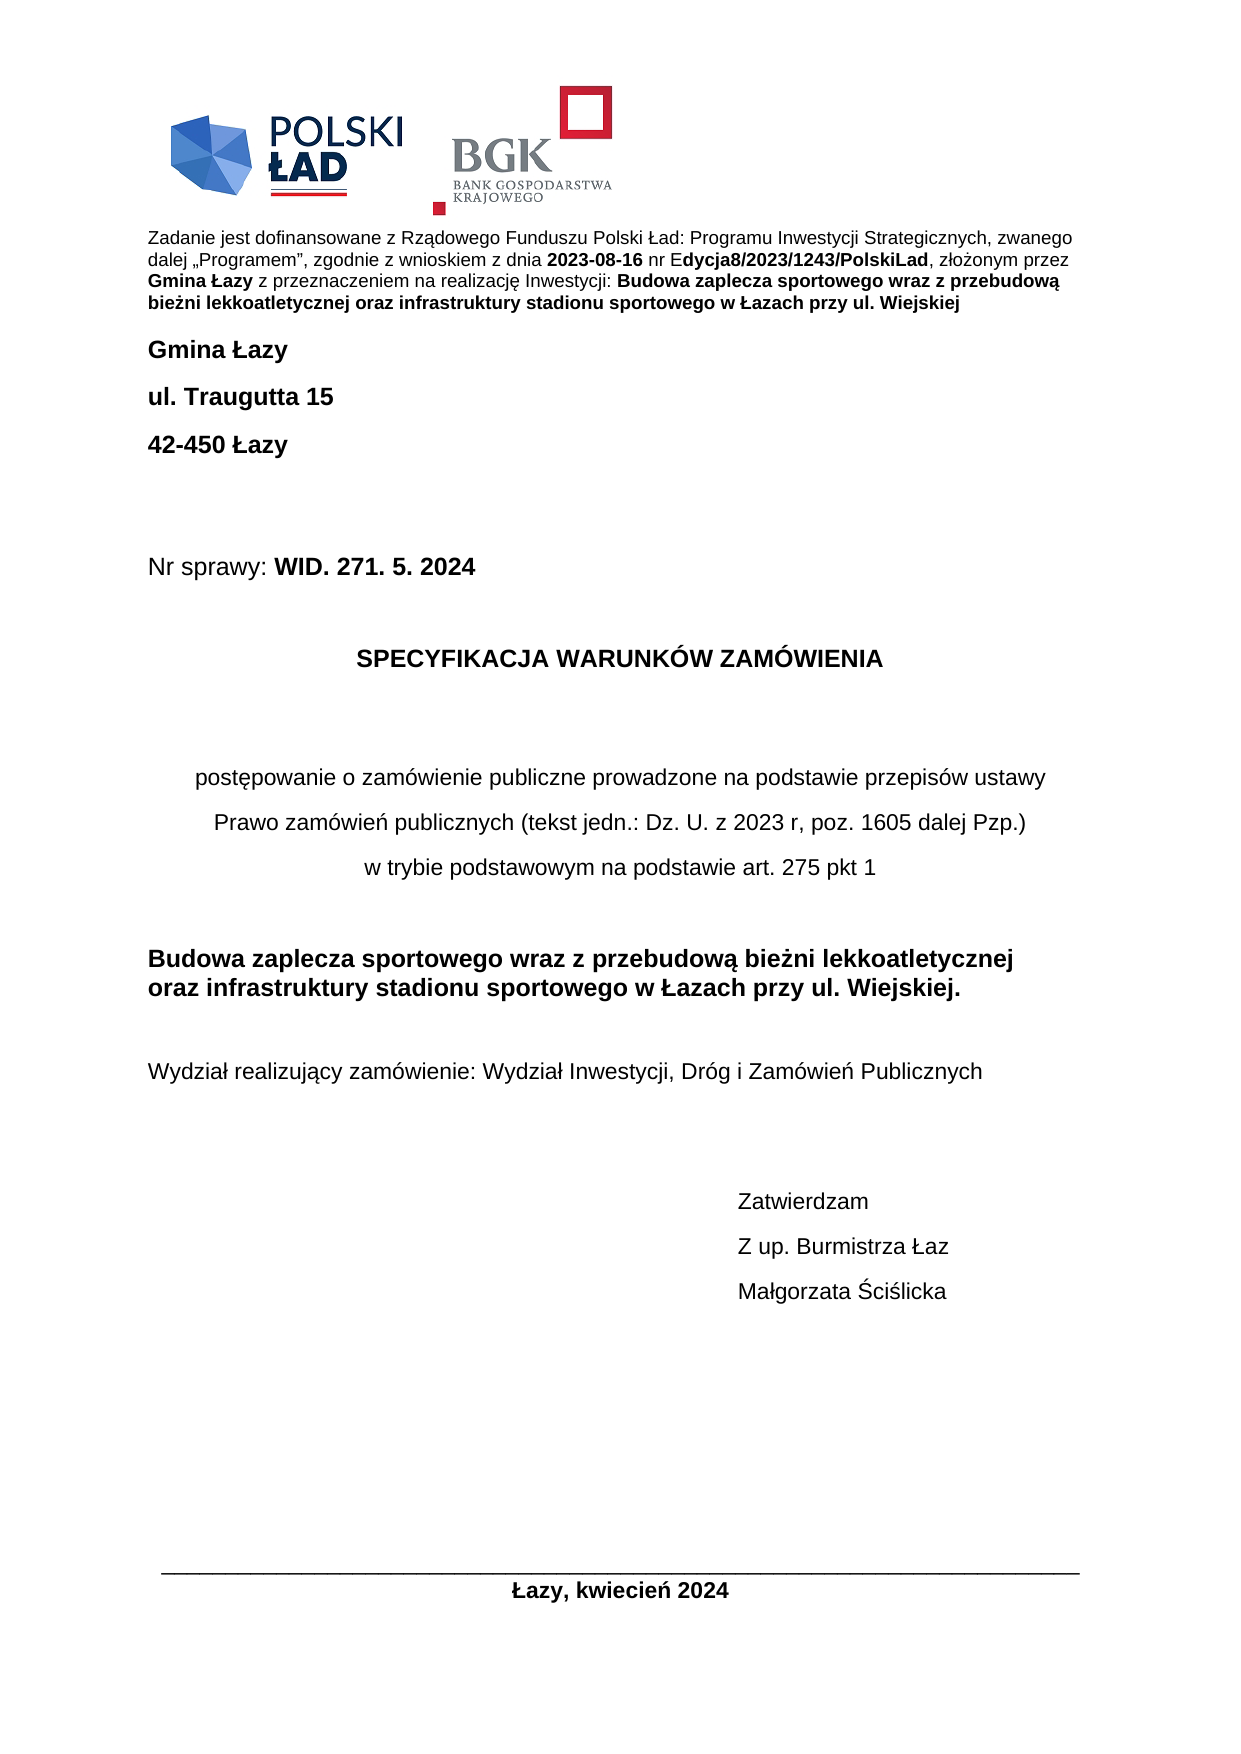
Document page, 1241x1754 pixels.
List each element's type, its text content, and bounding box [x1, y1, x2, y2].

text 42-450 Łazy [148, 430, 1093, 459]
text w trybie podstawowym na podstawie art. 275 pkt 1 [148, 854, 1093, 880]
text Budowa zaplecza sportowego wraz z przebudową bieżni lekkoatletycznej oraz infrastruktury stadionu sportowego w Łazach przy ul. Wiejskiej. [148, 944, 1093, 1001]
text postępowanie o zamówienie publiczne prowadzone na podstawie przepisów ustawy [148, 763, 1093, 790]
text Z up. Burmistrza Łaz [664, 1233, 1093, 1259]
text Gmina Łazy [148, 335, 1093, 363]
subtitle SPECYFIKACJA WARUNKÓW ZAMÓWIENIA [148, 644, 1093, 673]
subtitle Wydział realizujący zamówienie: Wydział Inwestycji, Dróg i Zamówień Publicznych [148, 1058, 1093, 1084]
text Zatwierdzam [664, 1188, 1093, 1214]
text ul. Traugutta 15 [148, 382, 1093, 411]
text Nr sprawy: WID. 271. 5. 2024 [148, 552, 1093, 580]
text Prawo zamówień publicznych (tekst jedn.: Dz. U. z 2023 r, poz. 1605 dalej Pzp.) [148, 808, 1093, 835]
text ________________________________________________________________________ Łazy, kwiecień 2024 [148, 1549, 1093, 1603]
text Małgorzata Ściślicka [664, 1278, 1093, 1304]
